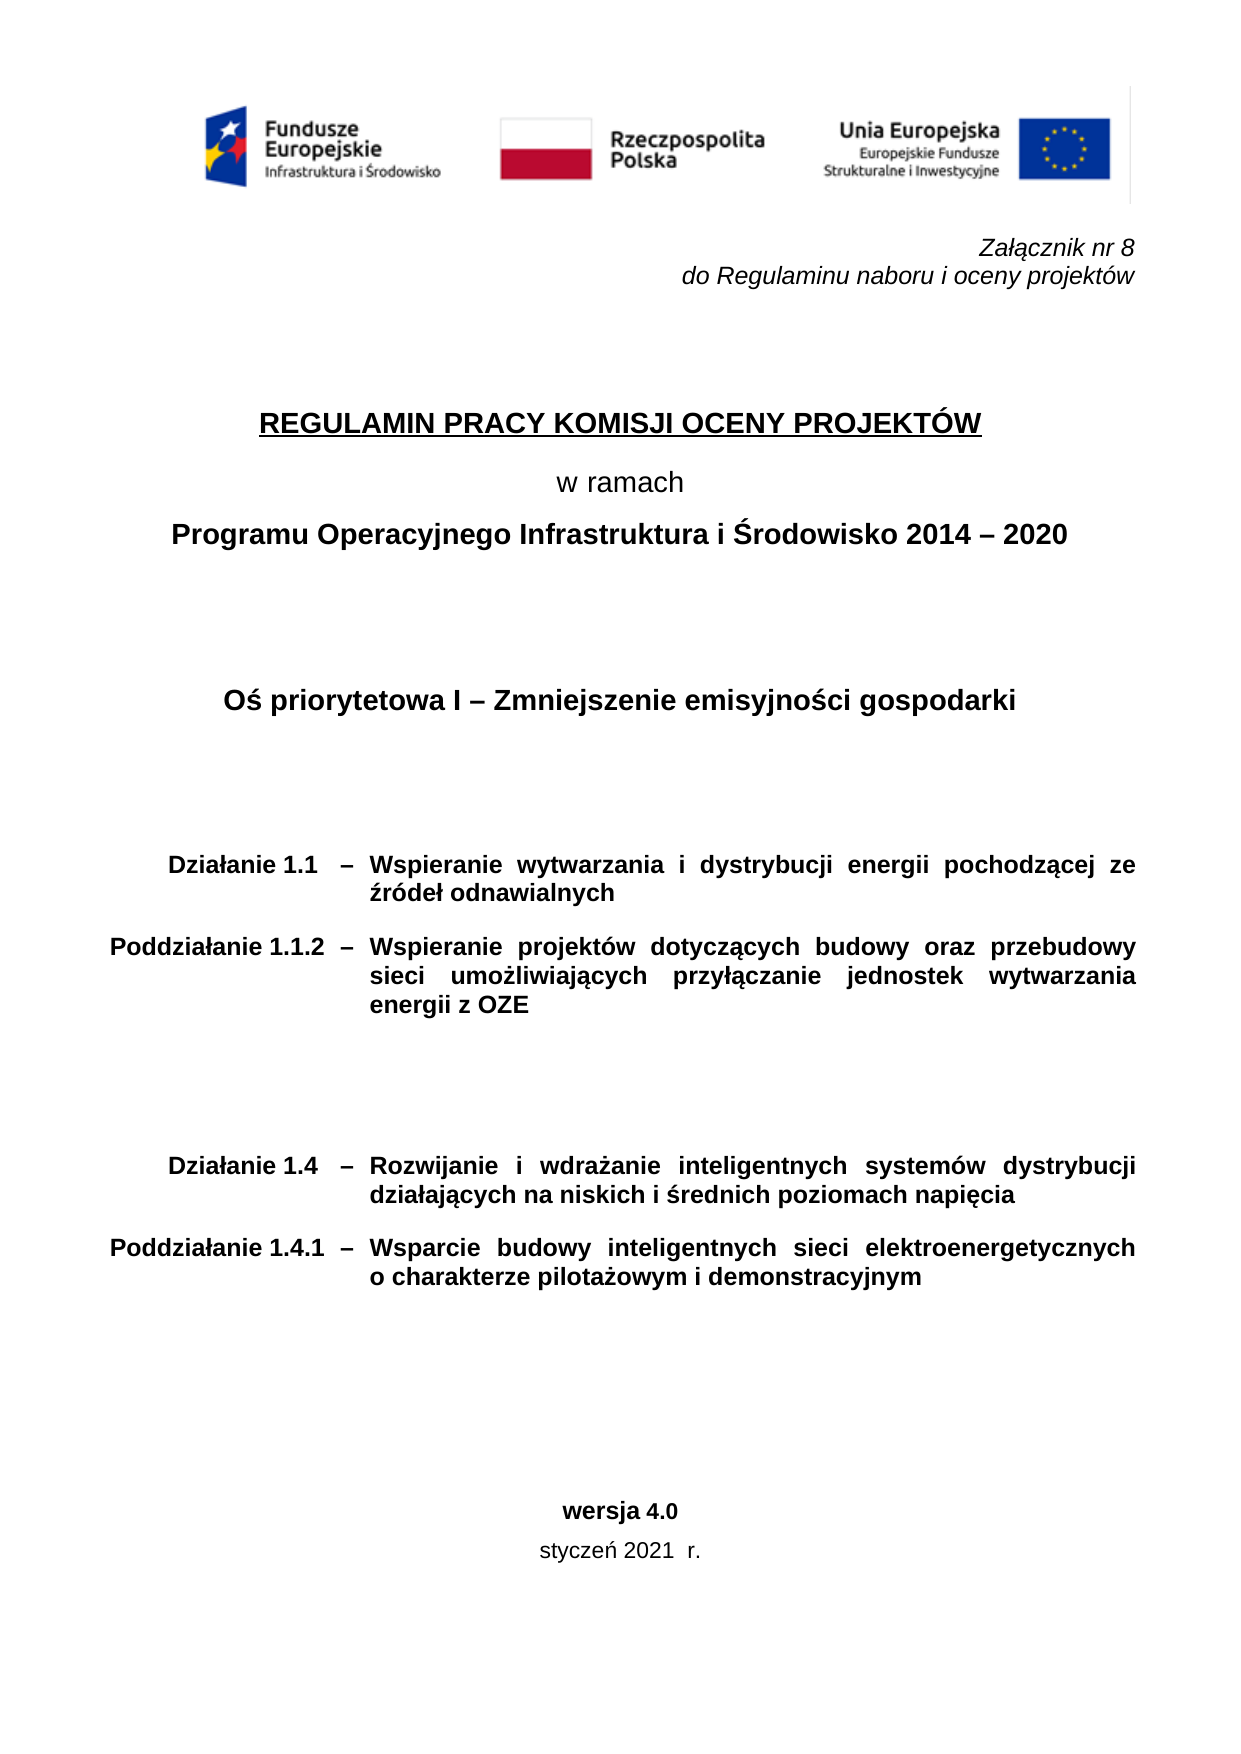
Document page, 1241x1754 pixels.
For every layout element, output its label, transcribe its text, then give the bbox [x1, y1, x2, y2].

text do Regulaminu naboru i oceny projektów [103, 261, 1137, 290]
title styczeń 2021 r. [103, 1537, 1137, 1563]
title Załącznik nr 8 [103, 232, 1137, 261]
text Działanie 1.4 – Rozwijanie i wdrażanie inteligentnych systemów dystrybucji działających na niskich i średnich poziomach napięcia [103, 1151, 1137, 1208]
text Poddziałanie 1.4.1 – Wsparcie budowy inteligentnych sieci elektroenergetycznych o charakterze pilotażowym i demonstracyjnym [103, 1233, 1137, 1291]
text Działanie 1.1 – Wspieranie wytwarzania i dystrybucji energii pochodzącej ze źródeł odnawialnych [103, 849, 1137, 907]
text wersja 4.0 [103, 1496, 1137, 1524]
picture [186, 86, 1132, 204]
text Programu Operacyjnego Infrastruktura i Środowisko 2014 – 2020 [103, 517, 1137, 551]
text w ramach [103, 464, 1137, 498]
text Regulamin PRACY KOMISJI OCENY PROJEKTÓW [103, 406, 1137, 439]
text Poddziałanie 1.1.2 – Wspieranie projektów dotyczących budowy oraz przebudowy sieci umożliwiających przyłączanie jednostek wytwarzania energii z OZE [103, 932, 1137, 1018]
text Oś priorytetowa I – Zmniejszenie emisyjności gospodarki [103, 683, 1137, 717]
